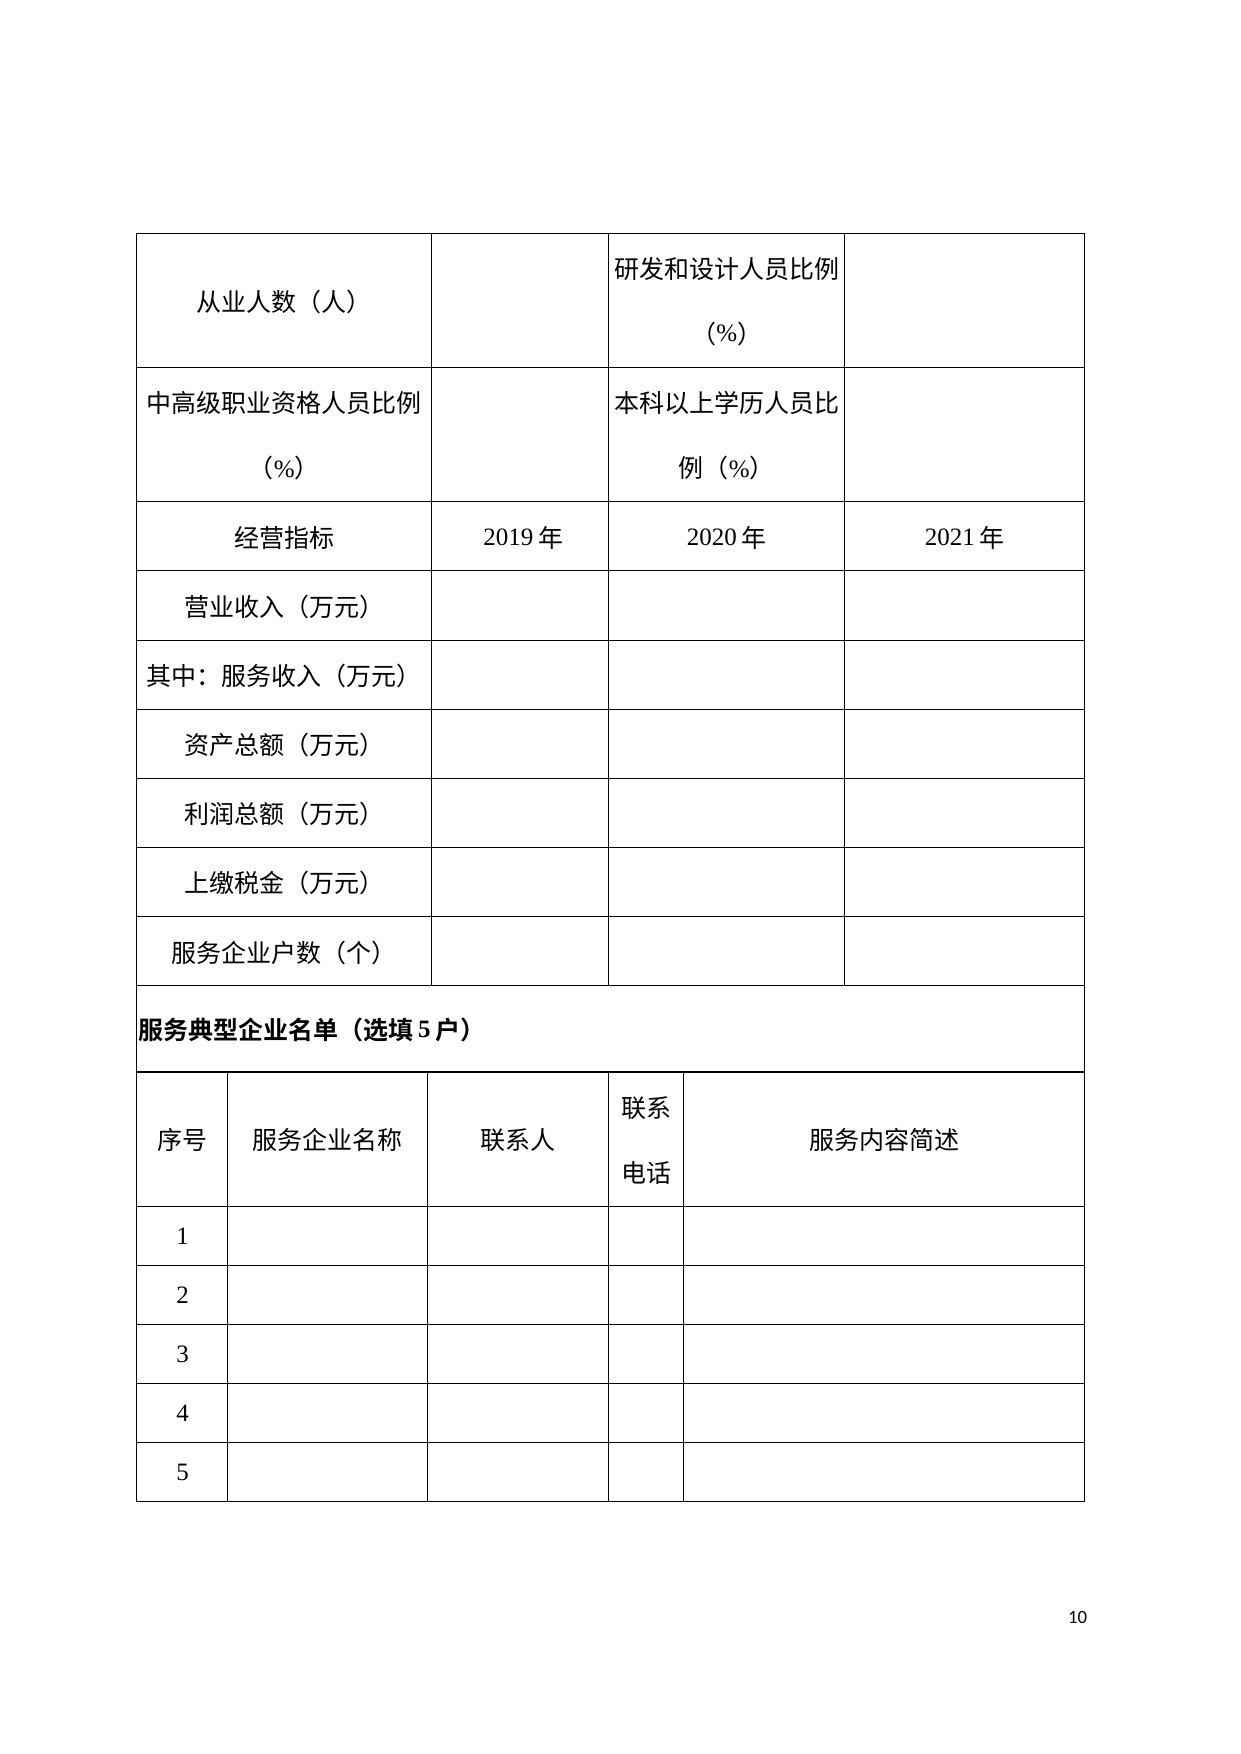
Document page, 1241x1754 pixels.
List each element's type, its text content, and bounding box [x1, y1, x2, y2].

table_cell [432, 848, 608, 916]
table_cell [609, 1266, 683, 1324]
table_cell [228, 1443, 427, 1501]
table_cell [609, 779, 844, 847]
table_cell 其中：服务收入（万元） [137, 641, 431, 709]
table_cell [845, 848, 1084, 916]
table_cell 服务典型企业名单（选填5户） [137, 986, 1084, 1071]
table_cell [609, 848, 844, 916]
table_cell 联系人 [428, 1073, 608, 1206]
table_cell [428, 1207, 608, 1264]
table_cell [609, 1384, 683, 1442]
table_cell [845, 234, 1084, 367]
table_cell [609, 1325, 683, 1383]
table_cell 营业收入（万元） [137, 571, 431, 639]
table_cell 经营指标 [137, 502, 431, 570]
table_cell [609, 641, 844, 709]
table_cell 中高级职业资格人员比例（%） [137, 368, 431, 501]
table_cell [684, 1325, 1084, 1383]
table_cell 4 [137, 1384, 227, 1442]
table_cell [428, 1384, 608, 1442]
table_cell 1 [137, 1207, 227, 1264]
table_cell [432, 234, 608, 367]
table_cell 服务内容简述 [684, 1073, 1084, 1206]
table_cell 5 [137, 1443, 227, 1501]
table_cell [609, 917, 844, 985]
table_cell [845, 917, 1084, 985]
table_cell 2019年 [432, 502, 608, 570]
table_cell [845, 710, 1084, 778]
table_cell 服务企业名称 [228, 1073, 427, 1206]
table_cell 利润总额（万元） [137, 779, 431, 847]
table_cell [684, 1384, 1084, 1442]
table_cell [845, 641, 1084, 709]
table_cell 资产总额（万元） [137, 710, 431, 778]
table_cell [432, 571, 608, 639]
table_cell [845, 368, 1084, 501]
table_cell [432, 641, 608, 709]
table_cell [609, 571, 844, 639]
table_cell [609, 710, 844, 778]
table_cell [228, 1384, 427, 1442]
table_cell 上缴税金（万元） [137, 848, 431, 916]
table_cell [684, 1266, 1084, 1324]
table_cell 联系电话 [609, 1073, 683, 1206]
table_cell 2020年 [609, 502, 844, 570]
table_cell [432, 917, 608, 985]
table_cell [609, 1207, 683, 1264]
table_cell [428, 1325, 608, 1383]
table_cell [428, 1443, 608, 1501]
table_cell [428, 1266, 608, 1324]
table_cell 服务企业户数（个） [137, 917, 431, 985]
table_cell [228, 1207, 427, 1264]
table_cell [845, 779, 1084, 847]
table_cell 序号 [137, 1073, 227, 1206]
table_cell [432, 368, 608, 501]
table_cell 研发和设计人员比例（%） [609, 234, 844, 367]
table_cell 2 [137, 1266, 227, 1324]
table_cell 本科以上学历人员比例（%） [609, 368, 844, 501]
table_cell [432, 710, 608, 778]
table_cell [432, 779, 608, 847]
table_cell 3 [137, 1325, 227, 1383]
table_cell [684, 1443, 1084, 1501]
table_cell [684, 1207, 1084, 1264]
table_cell 2021年 [845, 502, 1084, 570]
table_cell [609, 1443, 683, 1501]
table_cell 从业人数（人） [137, 234, 431, 367]
table_cell [228, 1266, 427, 1324]
table_cell [845, 571, 1084, 639]
table_cell [228, 1325, 427, 1383]
